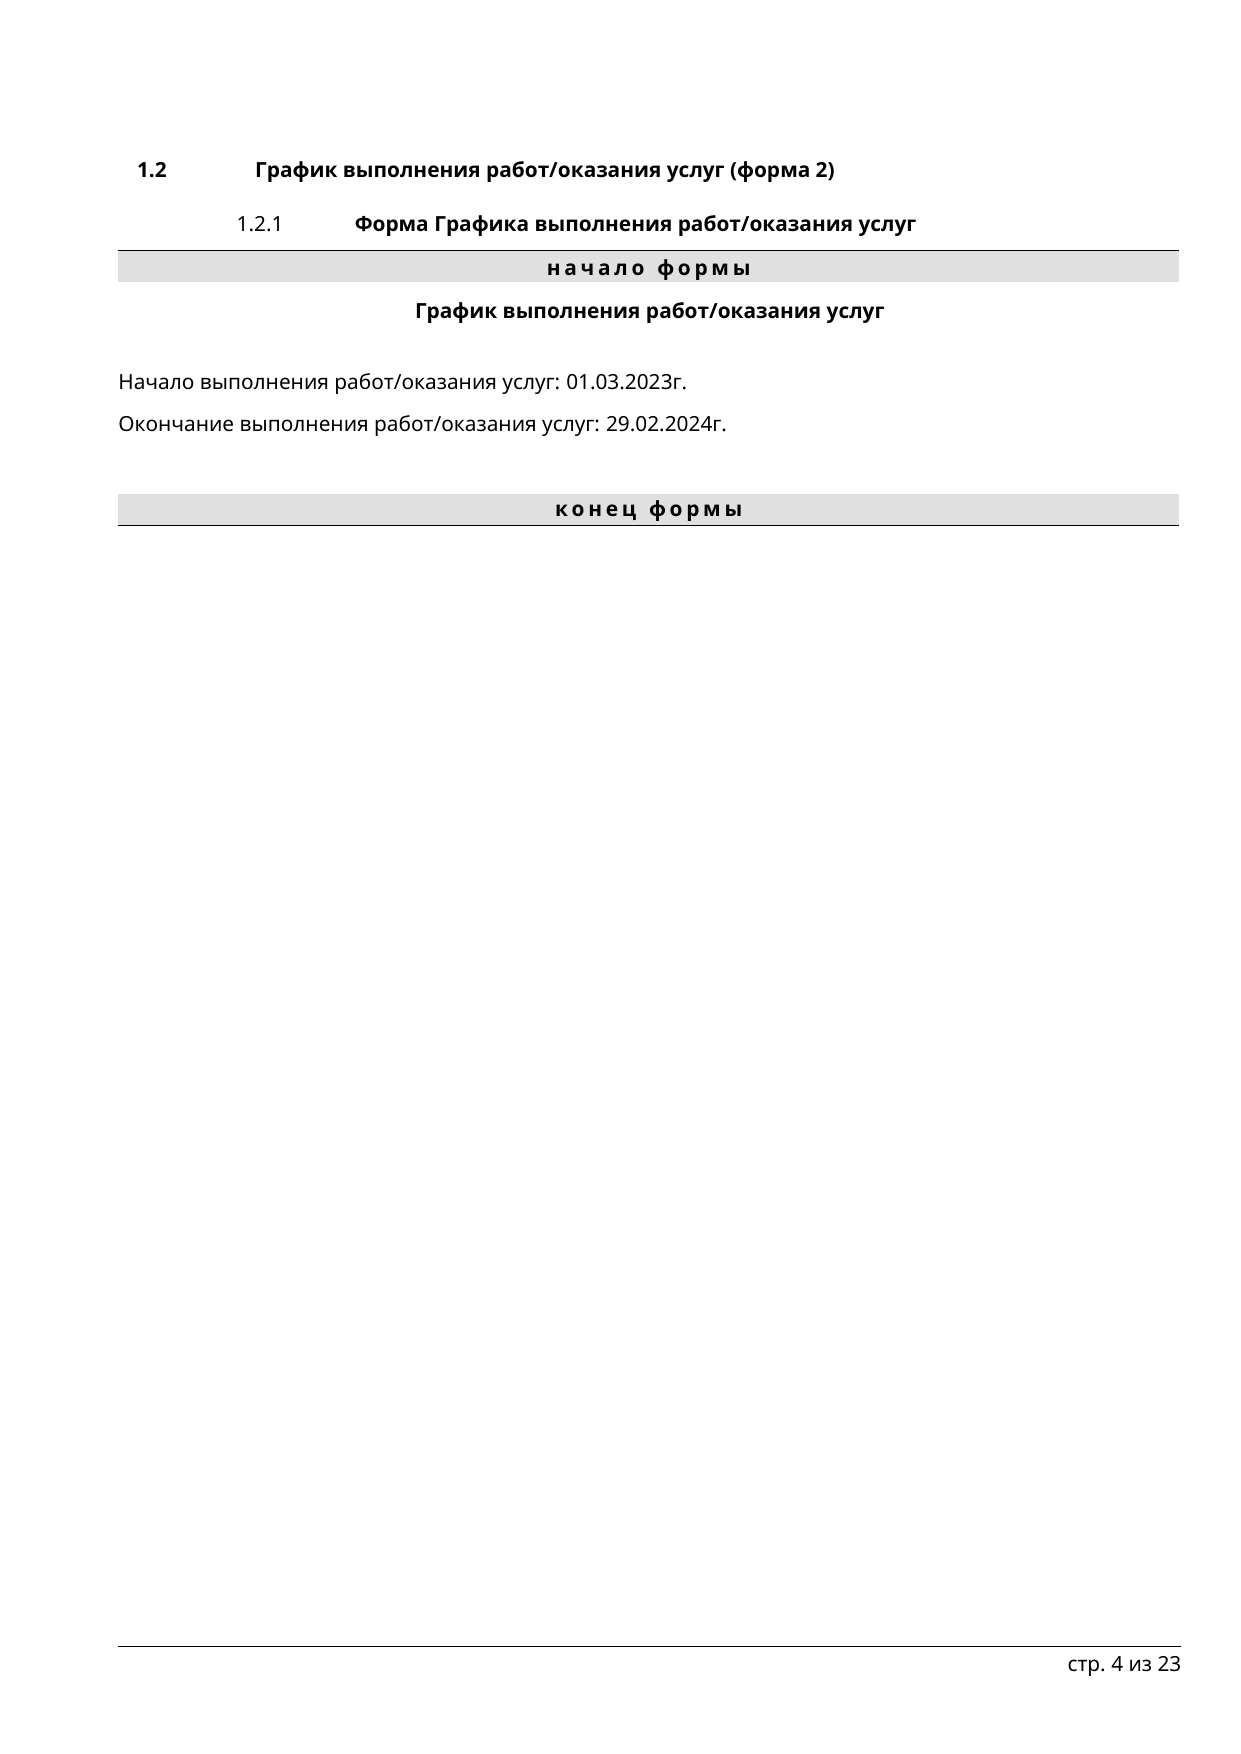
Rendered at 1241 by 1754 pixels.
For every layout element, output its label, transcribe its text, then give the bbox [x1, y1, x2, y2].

text начало формы [118, 251, 1179, 282]
text Начало выполнения работ/оказания услуг: 01.03.2023г. [118, 367, 1181, 395]
subtitle График выполнения работ/оказания услуг (форма 2) [137, 156, 1181, 184]
text График выполнения работ/оказания услуг [118, 296, 1181, 324]
text Форма Графика выполнения работ/оказания услуг [236, 209, 1181, 237]
text Окончание выполнения работ/оказания услуг: 29.02.2024г. [118, 409, 1181, 438]
text конец формы [118, 494, 1179, 525]
